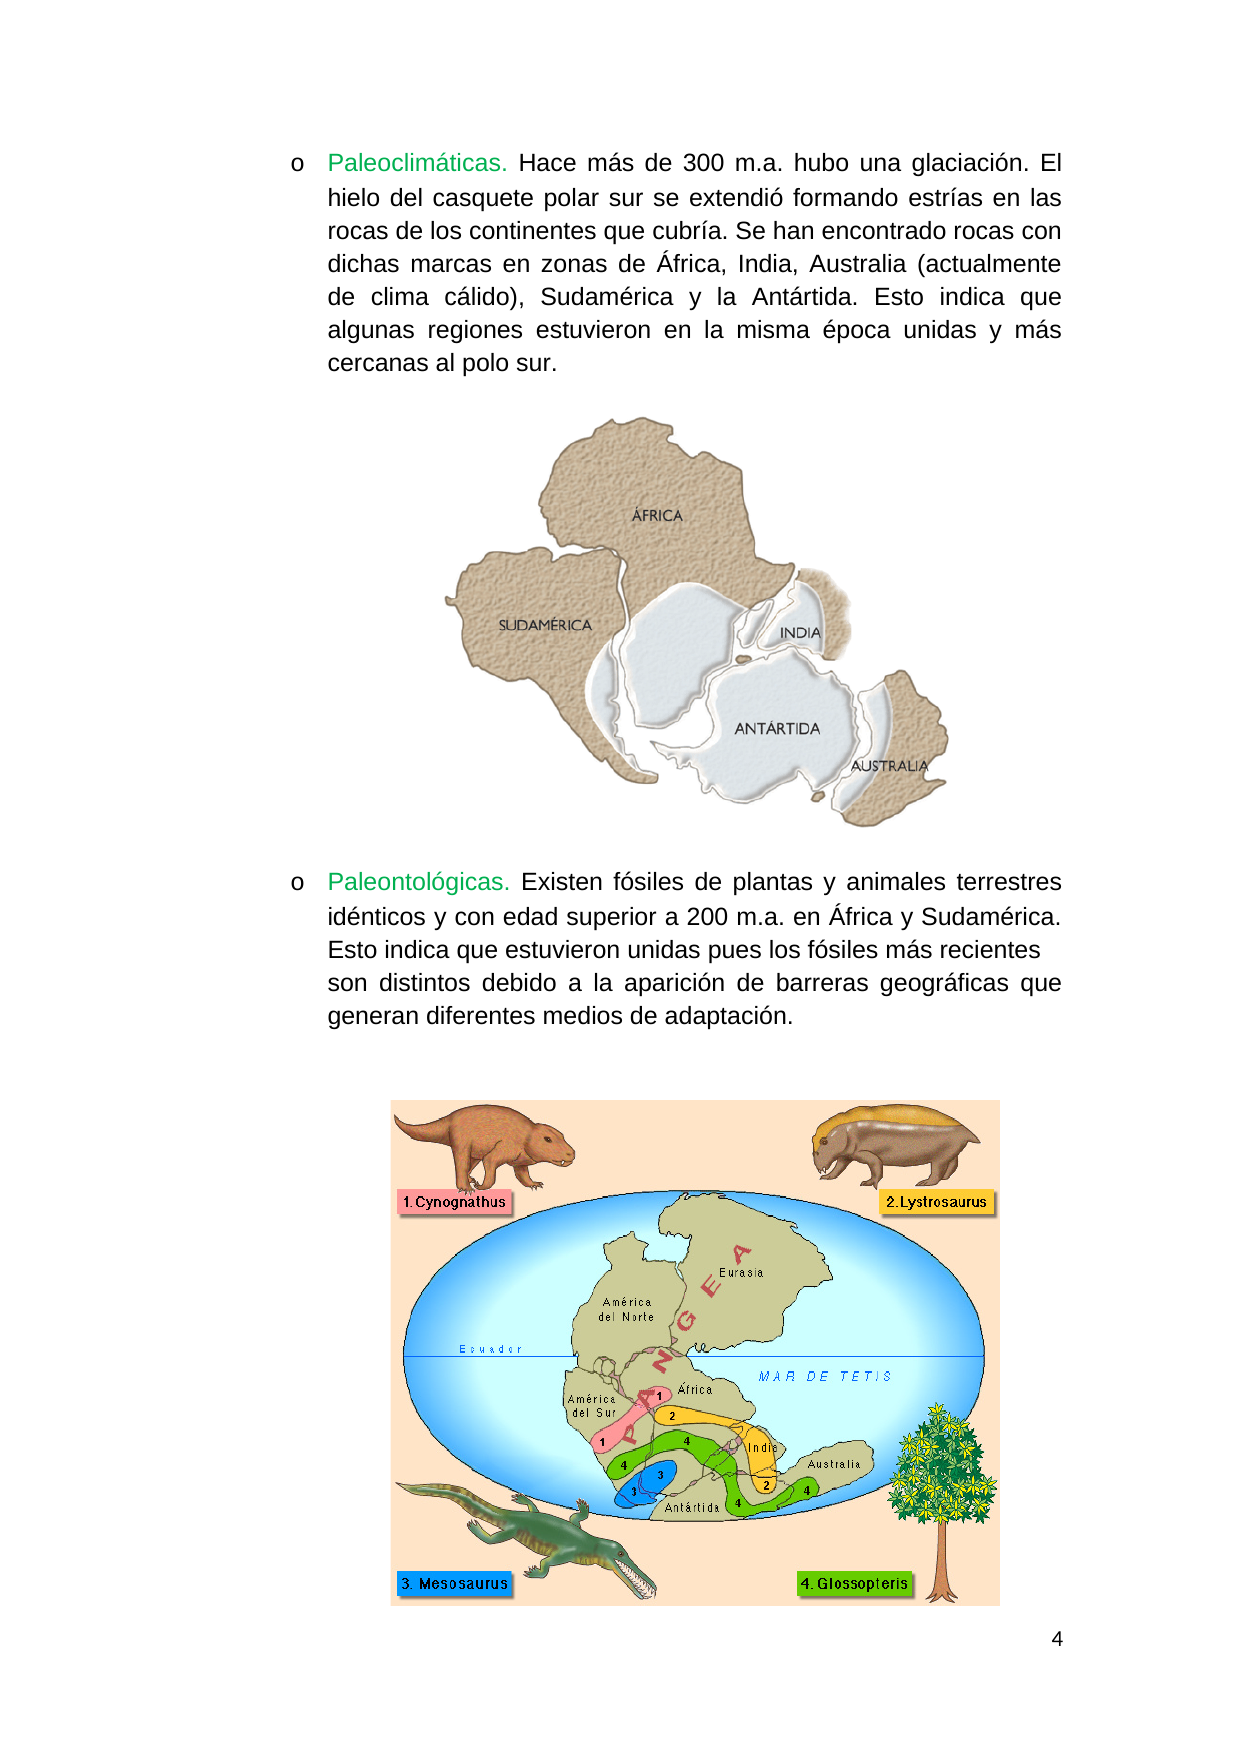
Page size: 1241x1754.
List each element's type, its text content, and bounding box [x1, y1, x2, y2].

list Paleontológicas. Existen fósiles de plantas y animales terrestres idénticos y con edad superior a 200 m.a. en África y Sudamérica. Esto indica que estuvieron unidas pues los fósiles más recientes [290, 867, 1063, 964]
picture [390, 1100, 1000, 1606]
picture [441, 413, 949, 830]
list Paleoclimáticas. Hace más de 300 m.a. hubo una glaciación. El hielo del casquete polar sur se extendió formando estrías en las rocas de los continentes que cubría. Se han encontrado rocas con dichas marcas en zonas de África, India, Australia (actualmente de clima cálido), Sudamérica y la Antártida. Esto indica que algunas regiones estuvieron en la misma época unidas y más cercanas al polo sur. [290, 148, 1063, 377]
list son distintos debido a la aparición de barreras geográficas que generan diferentes medios de adaptación. [327, 968, 1063, 1030]
